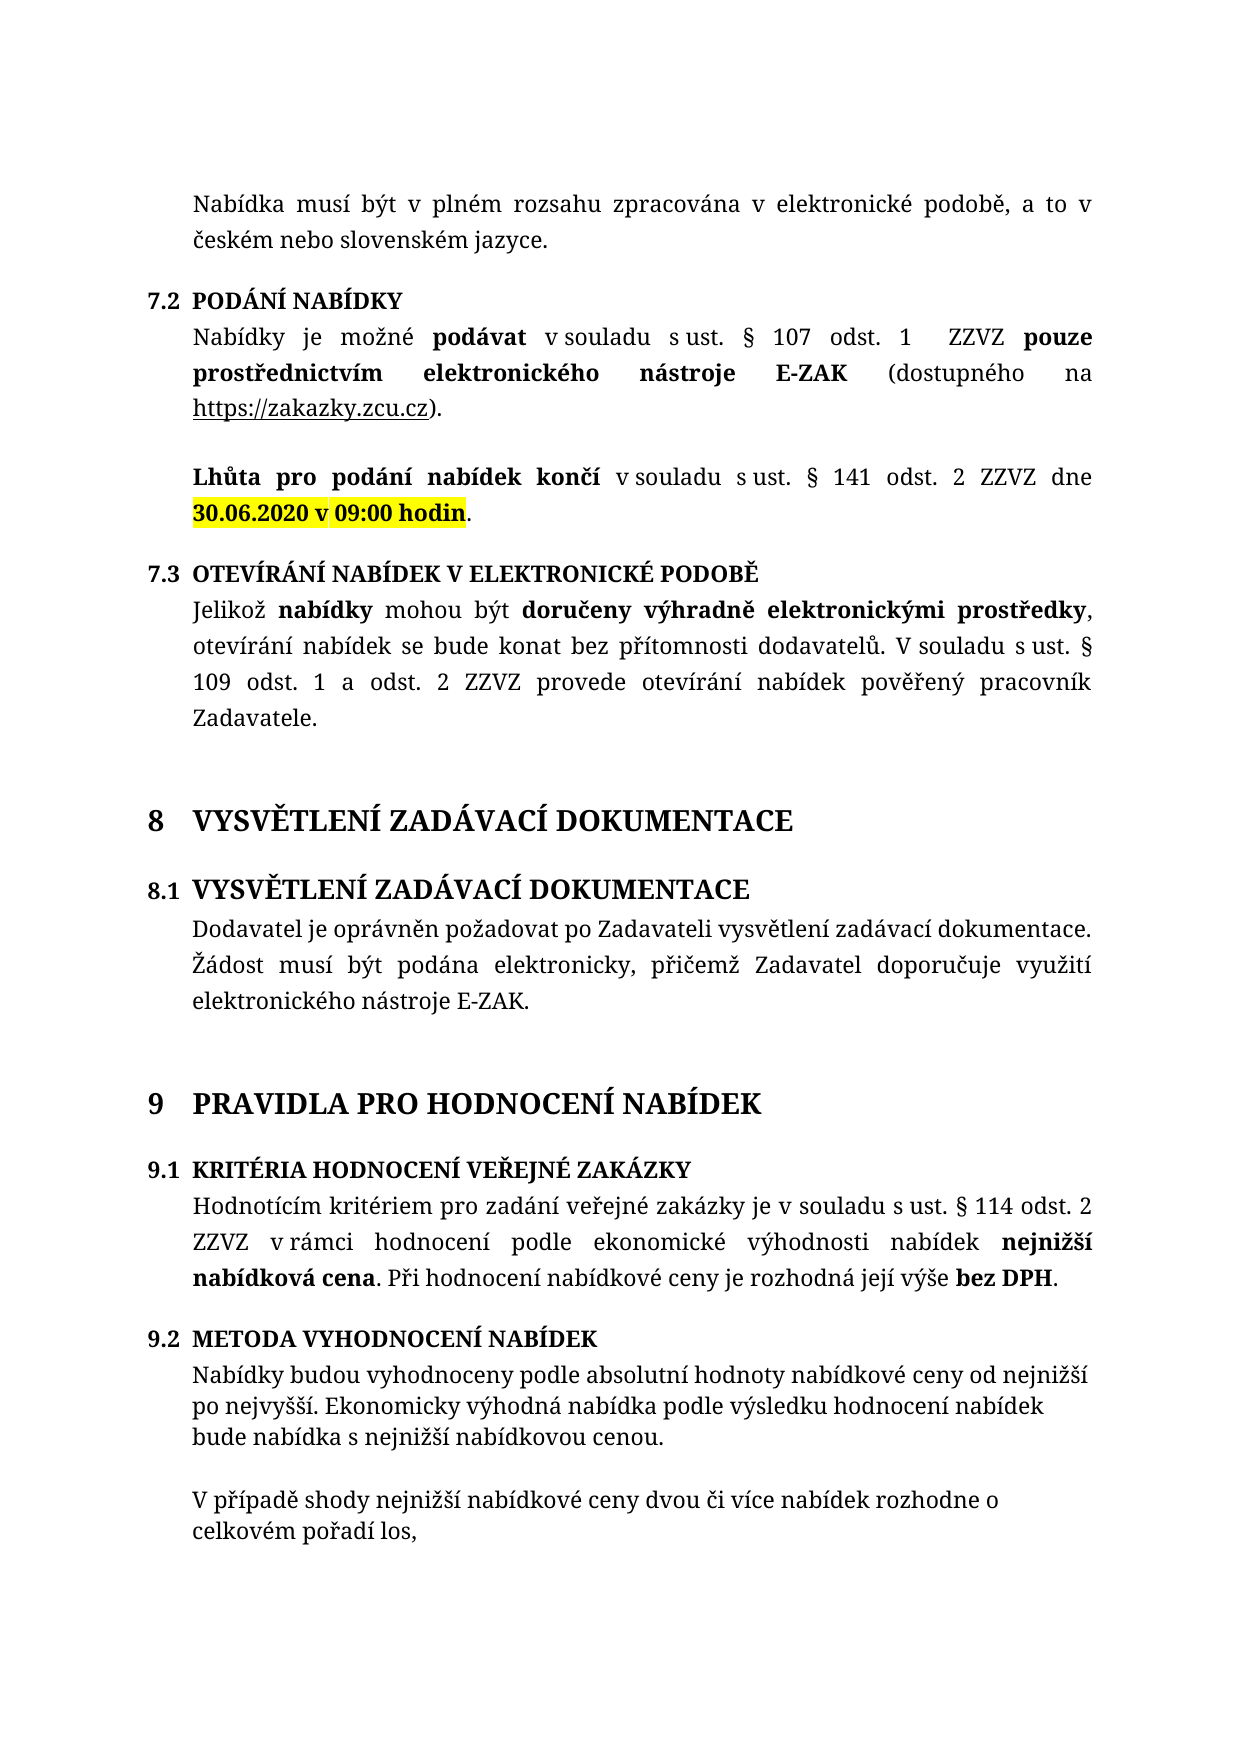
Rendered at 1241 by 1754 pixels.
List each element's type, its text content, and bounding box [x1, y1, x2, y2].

text V případě shody nejnižší nabídkové ceny dvou či více nabídek rozhodne o celkovém pořadí los, [192, 1484, 1093, 1546]
text Hodnotícím kritériem pro zadání veřejné zakázky je v souladu s ust. § 114 odst. 2 ZZVZ v rámci hodnocení podle ekonomické výhodnosti nabídek nejnižší nabídková cena. Při hodnocení nabídkové ceny je rozhodná její výše bez DPH. [193, 1190, 1093, 1293]
subtitle OTEVÍRÁNÍ NABÍDEK V ELEKTRONICKÉ PODOBĚ [148, 558, 1093, 589]
text Dodavatel je oprávněn požadovat po Zadavateli vysvětlení zadávací dokumentace. Žádost musí být podána elektronicky, přičemž Zadavatel doporučuje využití elektronického nástroje E-ZAK. [192, 913, 1093, 1016]
text Nabídky je možné podávat v souladu s ust. § 107 odst. 1 ZZVZ pouze prostřednictvím elektronického nástroje E-ZAK (dostupného na https://zakazky.zcu.cz). [193, 321, 1093, 424]
subtitle KRITÉRIA HODNOCENÍ VEŘEJNÉ ZAKÁZKY [147, 1154, 1093, 1185]
subtitle METODA VYHODNOCENÍ NABÍDEK [147, 1323, 1093, 1354]
text Nabídka musí být v plném rozsahu zpracována v elektronické podobě, a to v českém nebo slovenském jazyce. [193, 188, 1093, 255]
subtitle VYSVĚTLENÍ ZADÁVACÍ DOKUMENTACE [147, 871, 1093, 908]
text Nabídky budou vyhodnoceny podle absolutní hodnoty nabídkové ceny od nejnižší po nejvyšší. Ekonomicky výhodná nabídka podle výsledku hodnocení nabídek bude nabídka s nejnižší nabídkovou cenou. [192, 1359, 1093, 1452]
subtitle VYSVĚTLENÍ ZADÁVACÍ DOKUMENTACE [148, 800, 1093, 840]
text Lhůta pro podání nabídek končí v souladu s ust. § 141 odst. 2 ZZVZ dne 30.06.2020 v 09:00 hodin. [193, 461, 1093, 528]
text Jelikož nabídky mohou být doručeny výhradně elektronickými prostředky, otevírání nabídek se bude konat bez přítomnosti dodavatelů. V souladu s ust. § 109 odst. 1 a odst. 2 ZZVZ provede otevírání nabídek pověřený pracovník Zadavatele. [193, 594, 1093, 733]
subtitle PRAVIDLA PRO HODNOCENÍ NABÍDEK [148, 1083, 1093, 1123]
subtitle PODÁNÍ NABÍDKY [147, 284, 1093, 316]
